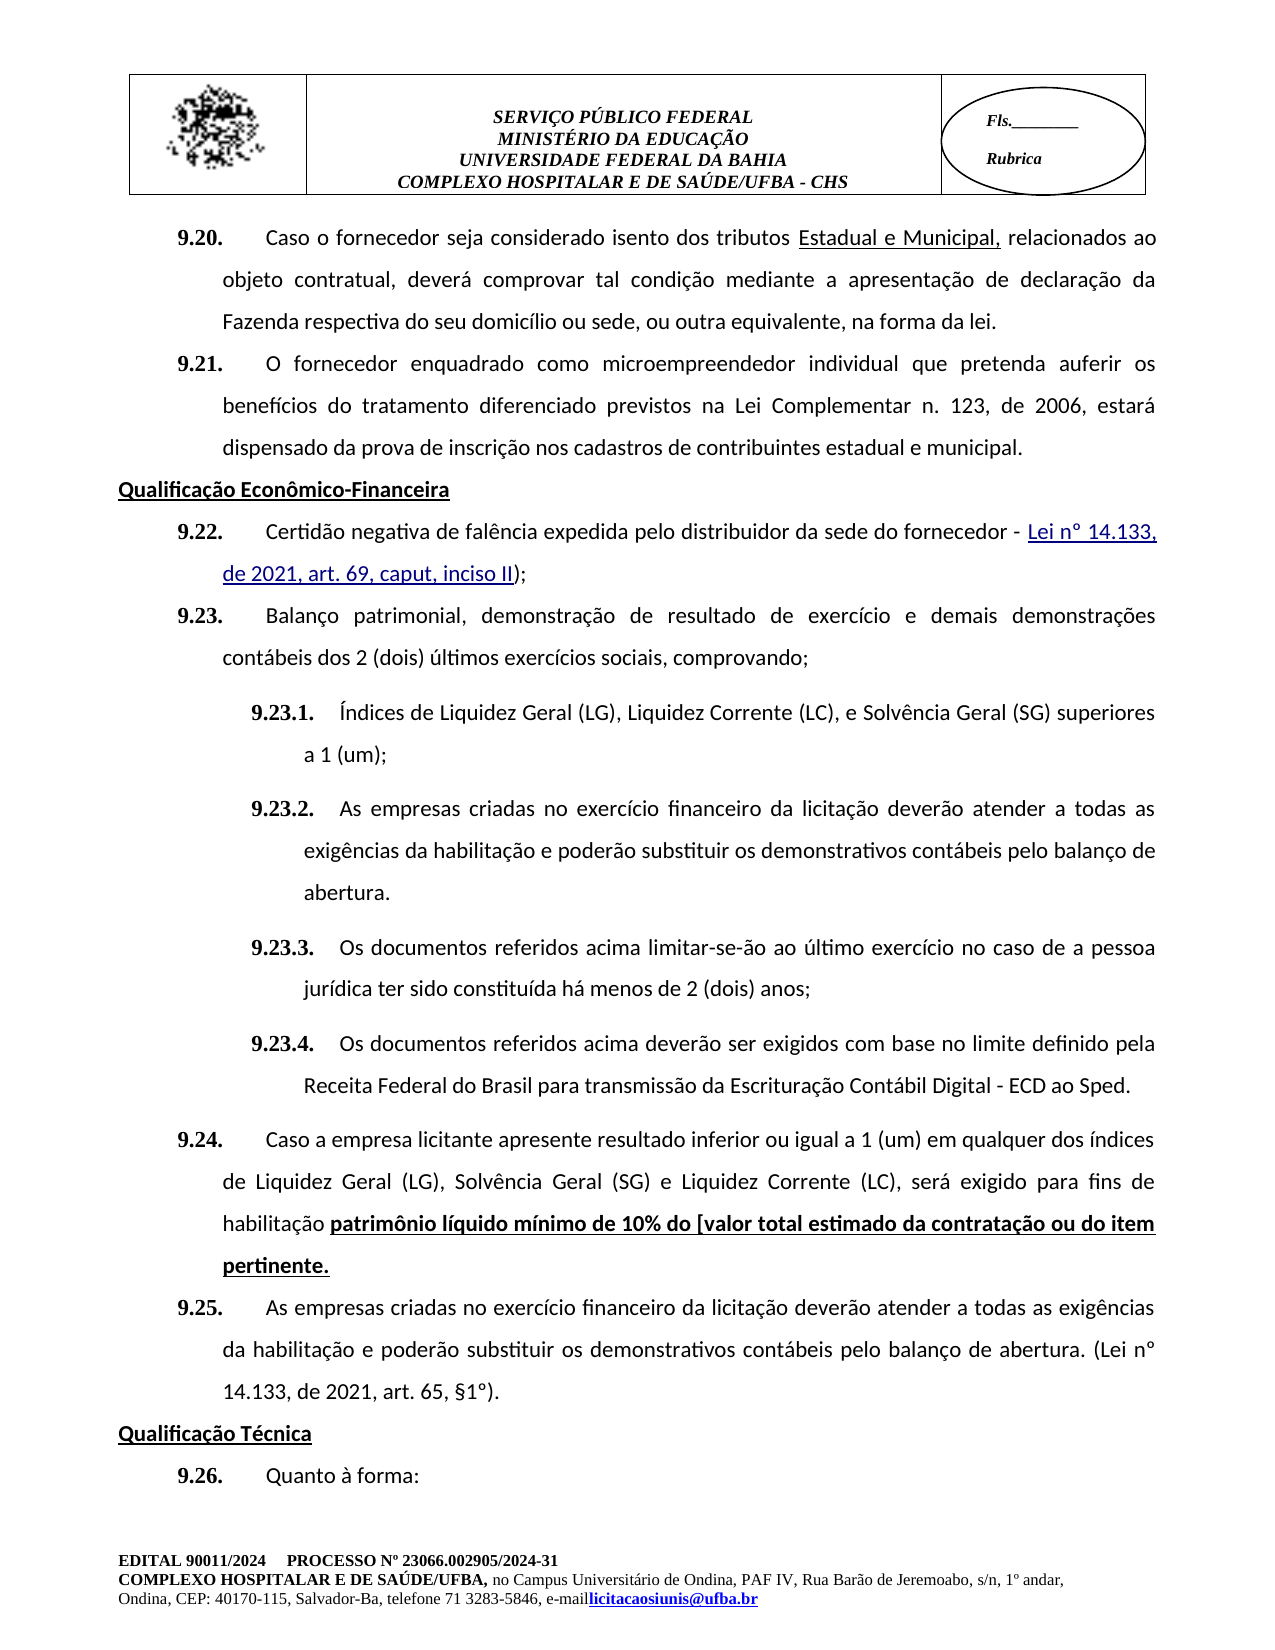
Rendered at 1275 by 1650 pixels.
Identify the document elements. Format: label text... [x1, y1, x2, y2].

list Os documentos referidos acima deverão ser exigidos com base no limite definido pela Receita Federal do Brasil para transmissão da Escrituração Contábil Digital - ECD ao Sped. [251, 1029, 1157, 1099]
list Caso o fornecedor seja considerado isento dos tributos Estadual e Municipal, relacionados ao objeto contratual, deverá comprovar tal condição mediante a apresentação de declaração da Fazenda respectiva do seu domicílio ou sede, ou outra equivalente, na forma da lei. [177, 223, 1157, 335]
list Certidão negativa de falência expedida pelo distribuidor da sede do fornecedor - Lei nº 14.133, de 2021, art. 69, caput, inciso II); [177, 517, 1157, 587]
list Os documentos referidos acima limitar-se-ão ao último exercício no caso de a pessoa jurídica ter sido constituída há menos de 2 (dois) anos; [251, 933, 1157, 1003]
list Balanço patrimonial, demonstração de resultado de exercício e demais demonstrações contábeis dos 2 (dois) últimos exercícios sociais, comprovando; [177, 601, 1157, 671]
list As empresas criadas no exercício financeiro da licitação deverão atender a todas as exigências da habilitação e poderão substituir os demonstrativos contábeis pelo balanço de abertura. (Lei nº 14.133, de 2021, art. 65, §1º). [177, 1293, 1157, 1405]
list Quanto à forma: [177, 1461, 1157, 1489]
list Índices de Liquidez Geral (LG), Liquidez Corrente (LC), e Solvência Geral (SG) superiores a 1 (um); [251, 698, 1157, 768]
text Qualificação Técnica [118, 1419, 1157, 1447]
text Qualificação Econômico-Financeira [118, 475, 1157, 503]
list O fornecedor enquadrado como microempreendedor individual que pretenda auferir os benefícios do tratamento diferenciado previstos na Lei Complementar n. 123, de 2006, estará dispensado da prova de inscrição nos cadastros de contribuintes estadual e municipal. [177, 349, 1157, 461]
list As empresas criadas no exercício financeiro da licitação deverão atender a todas as exigências da habilitação e poderão substituir os demonstrativos contábeis pelo balanço de abertura. [251, 794, 1157, 906]
list Caso a empresa licitante apresente resultado inferior ou igual a 1 (um) em qualquer dos índices de Liquidez Geral (LG), Solvência Geral (SG) e Liquidez Corrente (LC), será exigido para fins de habilitação patrimônio líquido mínimo de 10% do [valor total estimado da contratação ou do item pertinente. [177, 1126, 1157, 1279]
